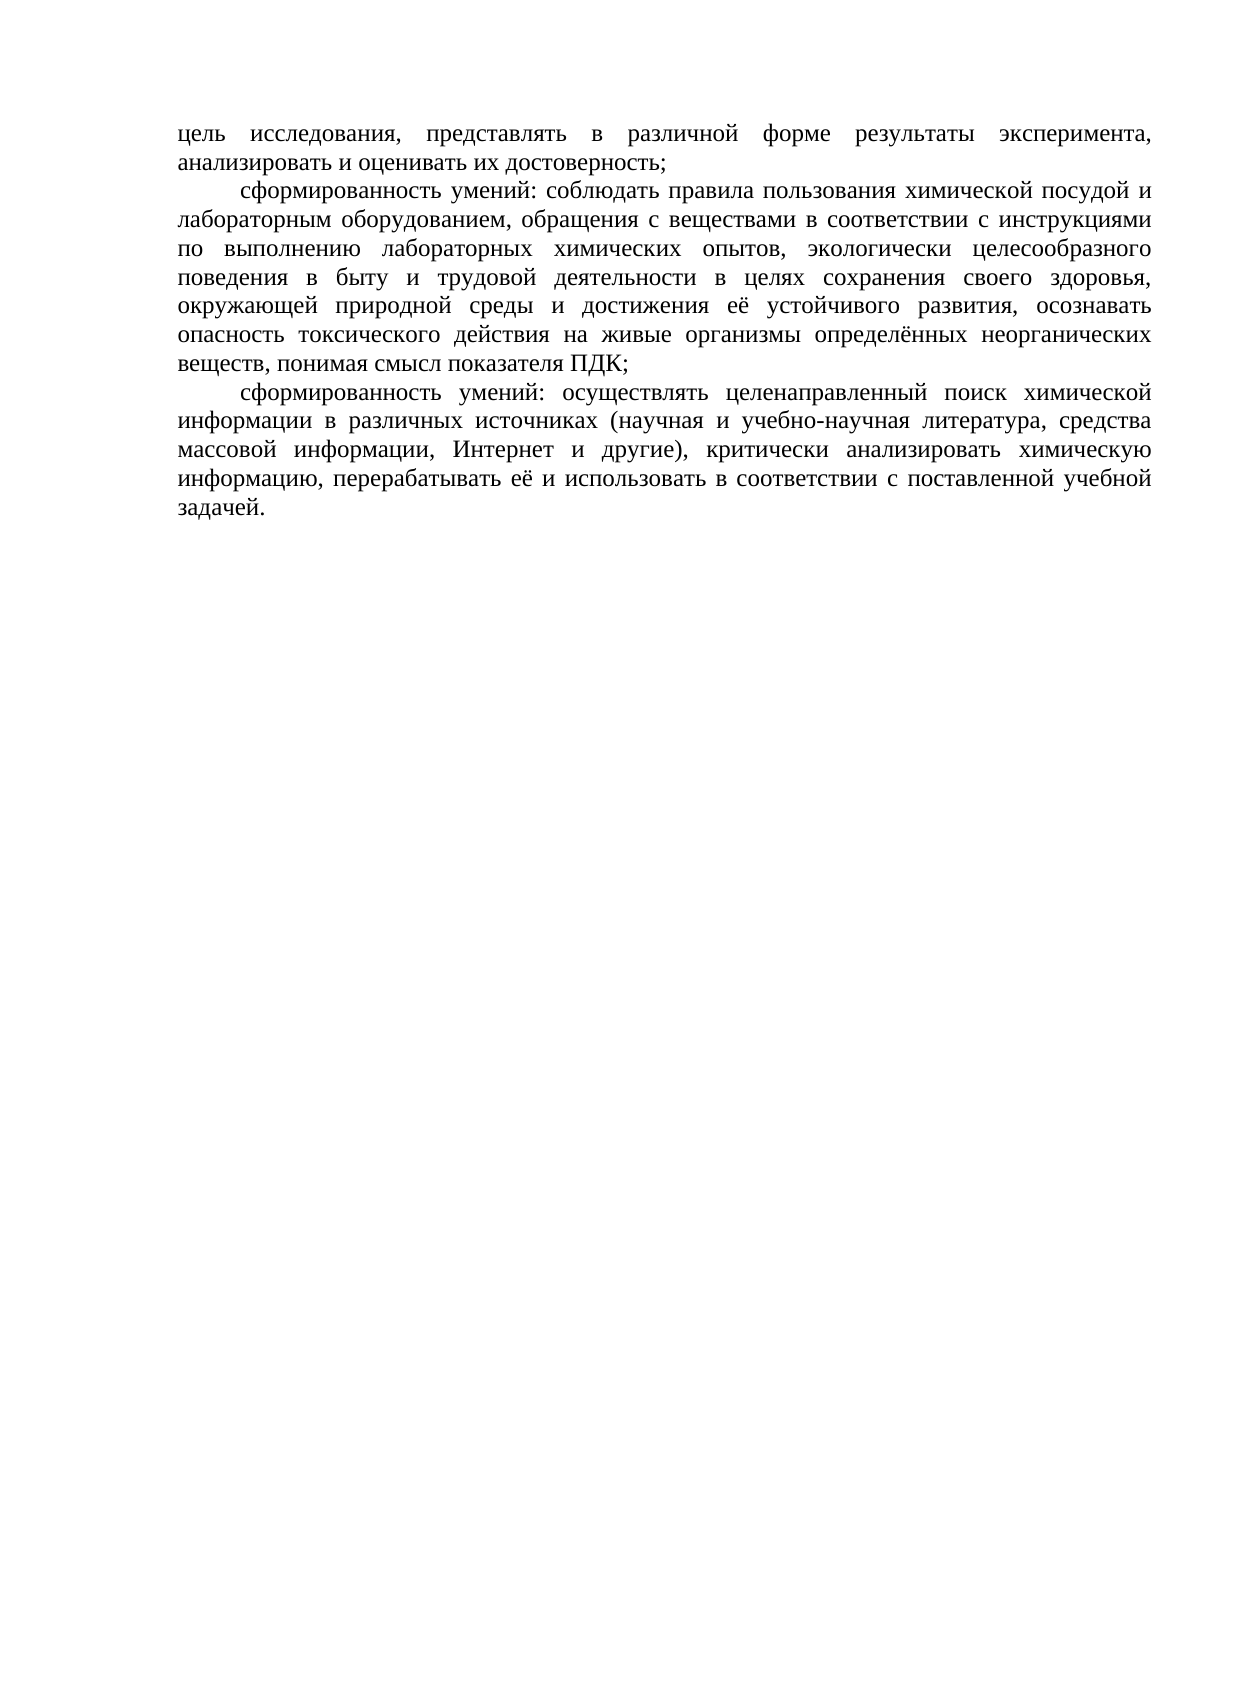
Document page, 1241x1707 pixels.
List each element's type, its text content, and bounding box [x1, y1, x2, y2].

text сформированность умений: осуществлять целенаправленный поиск химической информации в различных источниках (научная и учебно-научная литература, средства массовой информации, Интернет и другие), критически анализировать химическую информацию, перерабатывать её и использовать в соответствии с поставленной учебной задачей. [177, 377, 1152, 521]
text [177, 118, 1152, 176]
text сформированность умений: соблюдать правила пользования химической посудой и лабораторным оборудованием, обращения с веществами в соответствии с инструкциями по выполнению лабораторных химических опытов, экологически целесообразного поведения в быту и трудовой деятельности в целях сохранения своего здоровья, окружающей природной среды и достижения её устойчивого развития, осознавать опасность токсического действия на живые организмы определённых неорганических веществ, понимая смысл показателя ПДК; [177, 176, 1152, 377]
